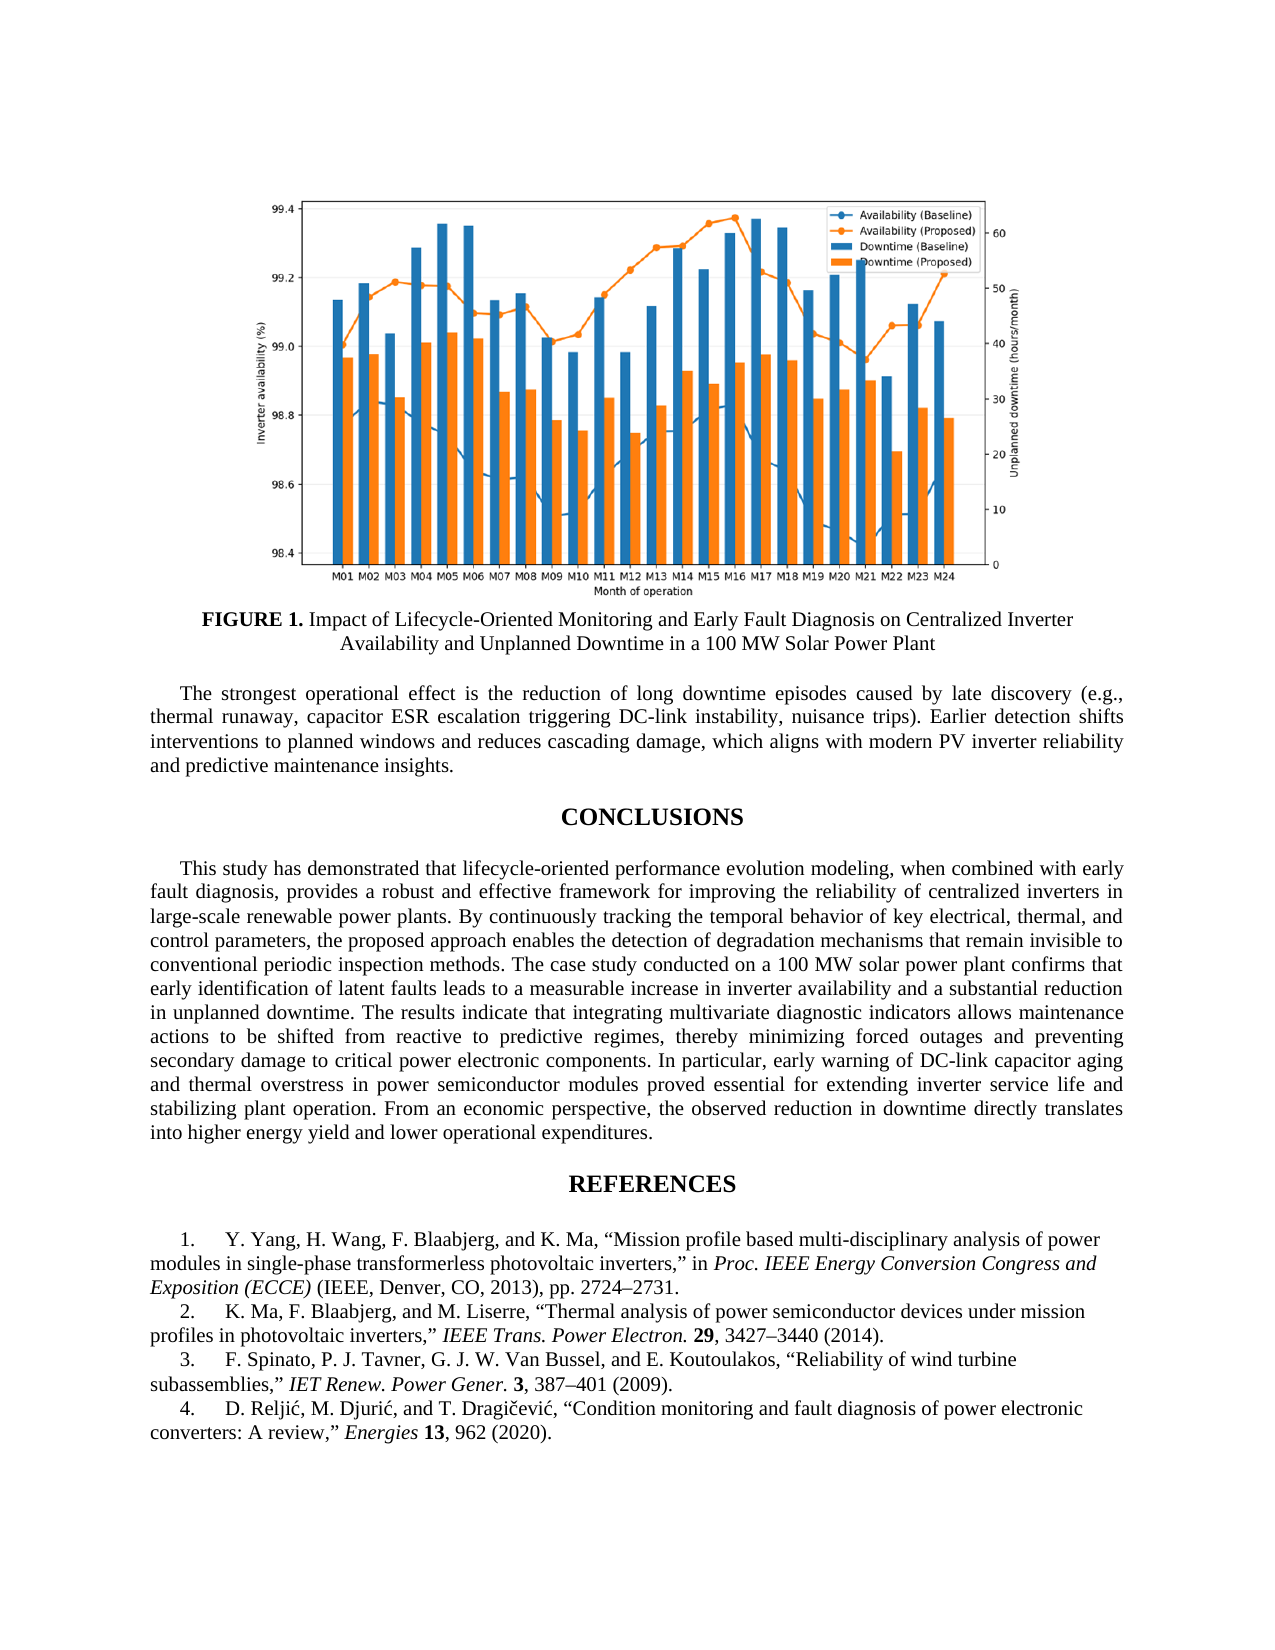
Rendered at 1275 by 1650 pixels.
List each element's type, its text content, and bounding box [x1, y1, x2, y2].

list D. Reljić, M. Djurić, and T. Dragičević, “Condition monitoring and fault diagnosis of power electronic converters: A review,” Energies 13, 962 (2020). [150, 1396, 1125, 1444]
list F. Spinato, P. J. Tavner, G. J. W. Van Bussel, and E. Koutoulakos, “Reliability of wind turbine subassemblies,” IET Renew. Power Gener. 3, 387–401 (2009). [150, 1347, 1125, 1396]
picture [245, 199, 1030, 608]
text CONCLUSIONS [150, 802, 1125, 830]
text The strongest operational effect is the reduction of long downtime episodes caused by late discovery (e.g., thermal runaway, capacitor ESR escalation triggering DC-link instability, nuisance trips). Earlier detection shifts interventions to planned windows and reduces cascading damage, which aligns with modern PV inverter reliability and predictive maintenance insights. [150, 680, 1125, 777]
text FIGURE 1. Impact of Lifecycle-Oriented Monitoring and Early Fault Diagnosis on Centralized Inverter Availability and Unplanned Downtime in a 100 MW Solar Power Plant [150, 607, 1125, 655]
text REFERENCES [150, 1169, 1125, 1198]
list K. Ma, F. Blaabjerg, and M. Liserre, “Thermal analysis of power semiconductor devices under mission profiles in photovoltaic inverters,” IEEE Trans. Power Electron. 29, 3427–3440 (2014). [150, 1299, 1125, 1347]
list Y. Yang, H. Wang, F. Blaabjerg, and K. Ma, “Mission profile based multi-disciplinary analysis of power modules in single-phase transformerless photovoltaic inverters,” in Proc. IEEE Energy Conversion Congress and Exposition (ECCE) (IEEE, Denver, CO, 2013), pp. 2724–2731. [150, 1227, 1125, 1299]
text This study has demonstrated that lifecycle-oriented performance evolution modeling, when combined with early fault diagnosis, provides a robust and effective framework for improving the reliability of centralized inverters in large-scale renewable power plants. By continuously tracking the temporal behavior of key electrical, thermal, and control parameters, the proposed approach enables the detection of degradation mechanisms that remain invisible to conventional periodic inspection methods. The case study conducted on a 100 MW solar power plant confirms that early identification of latent faults leads to a measurable increase in inverter availability and a substantial reduction in unplanned downtime. The results indicate that integrating multivariate diagnostic indicators allows maintenance actions to be shifted from reactive to predictive regimes, thereby minimizing forced outages and preventing secondary damage to critical power electronic components. In particular, early warning of DC-link capacitor aging and thermal overstress in power semiconductor modules proved essential for extending inverter service life and stabilizing plant operation. From an economic perspective, the observed reduction in downtime directly translates into higher energy yield and lower operational expenditures. [150, 855, 1125, 1144]
